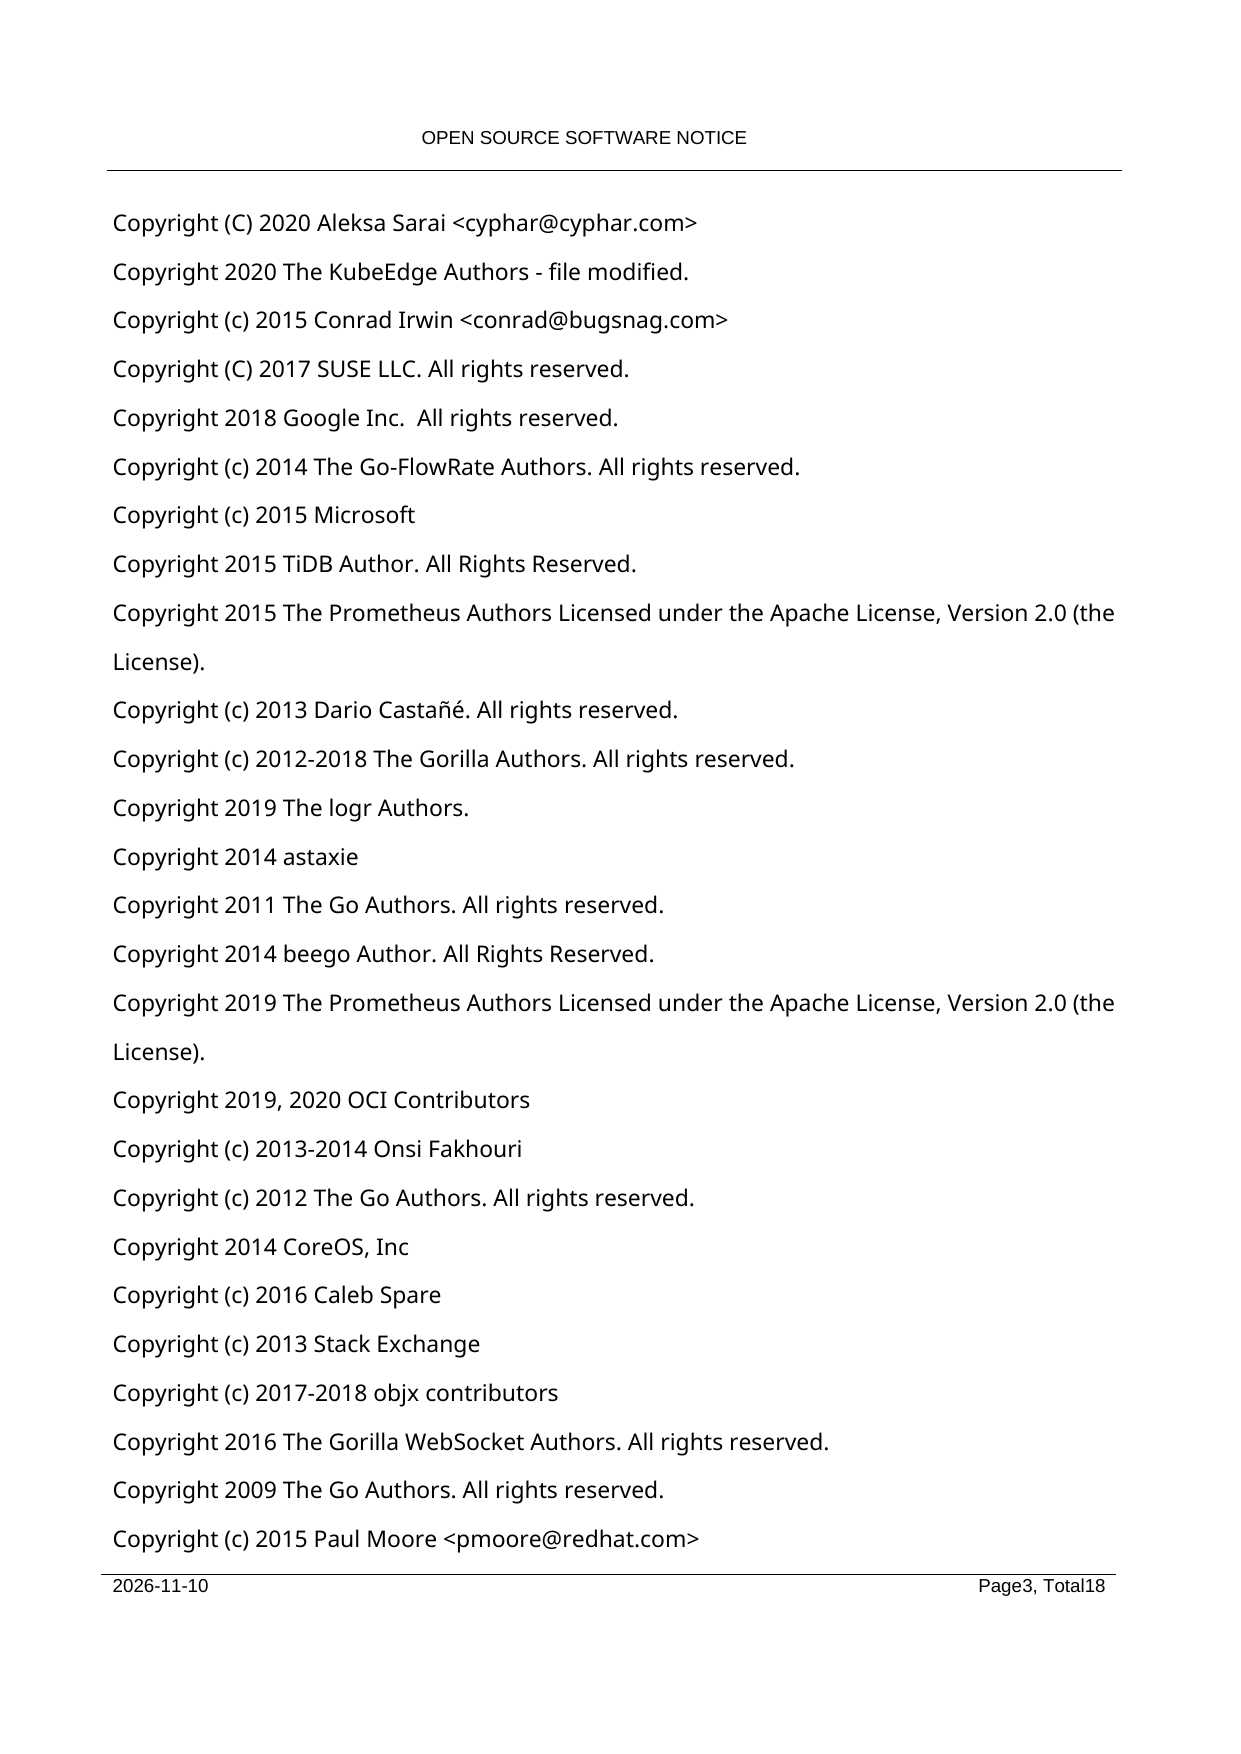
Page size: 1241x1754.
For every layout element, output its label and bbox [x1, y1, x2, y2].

text [112, 206, 1128, 1555]
